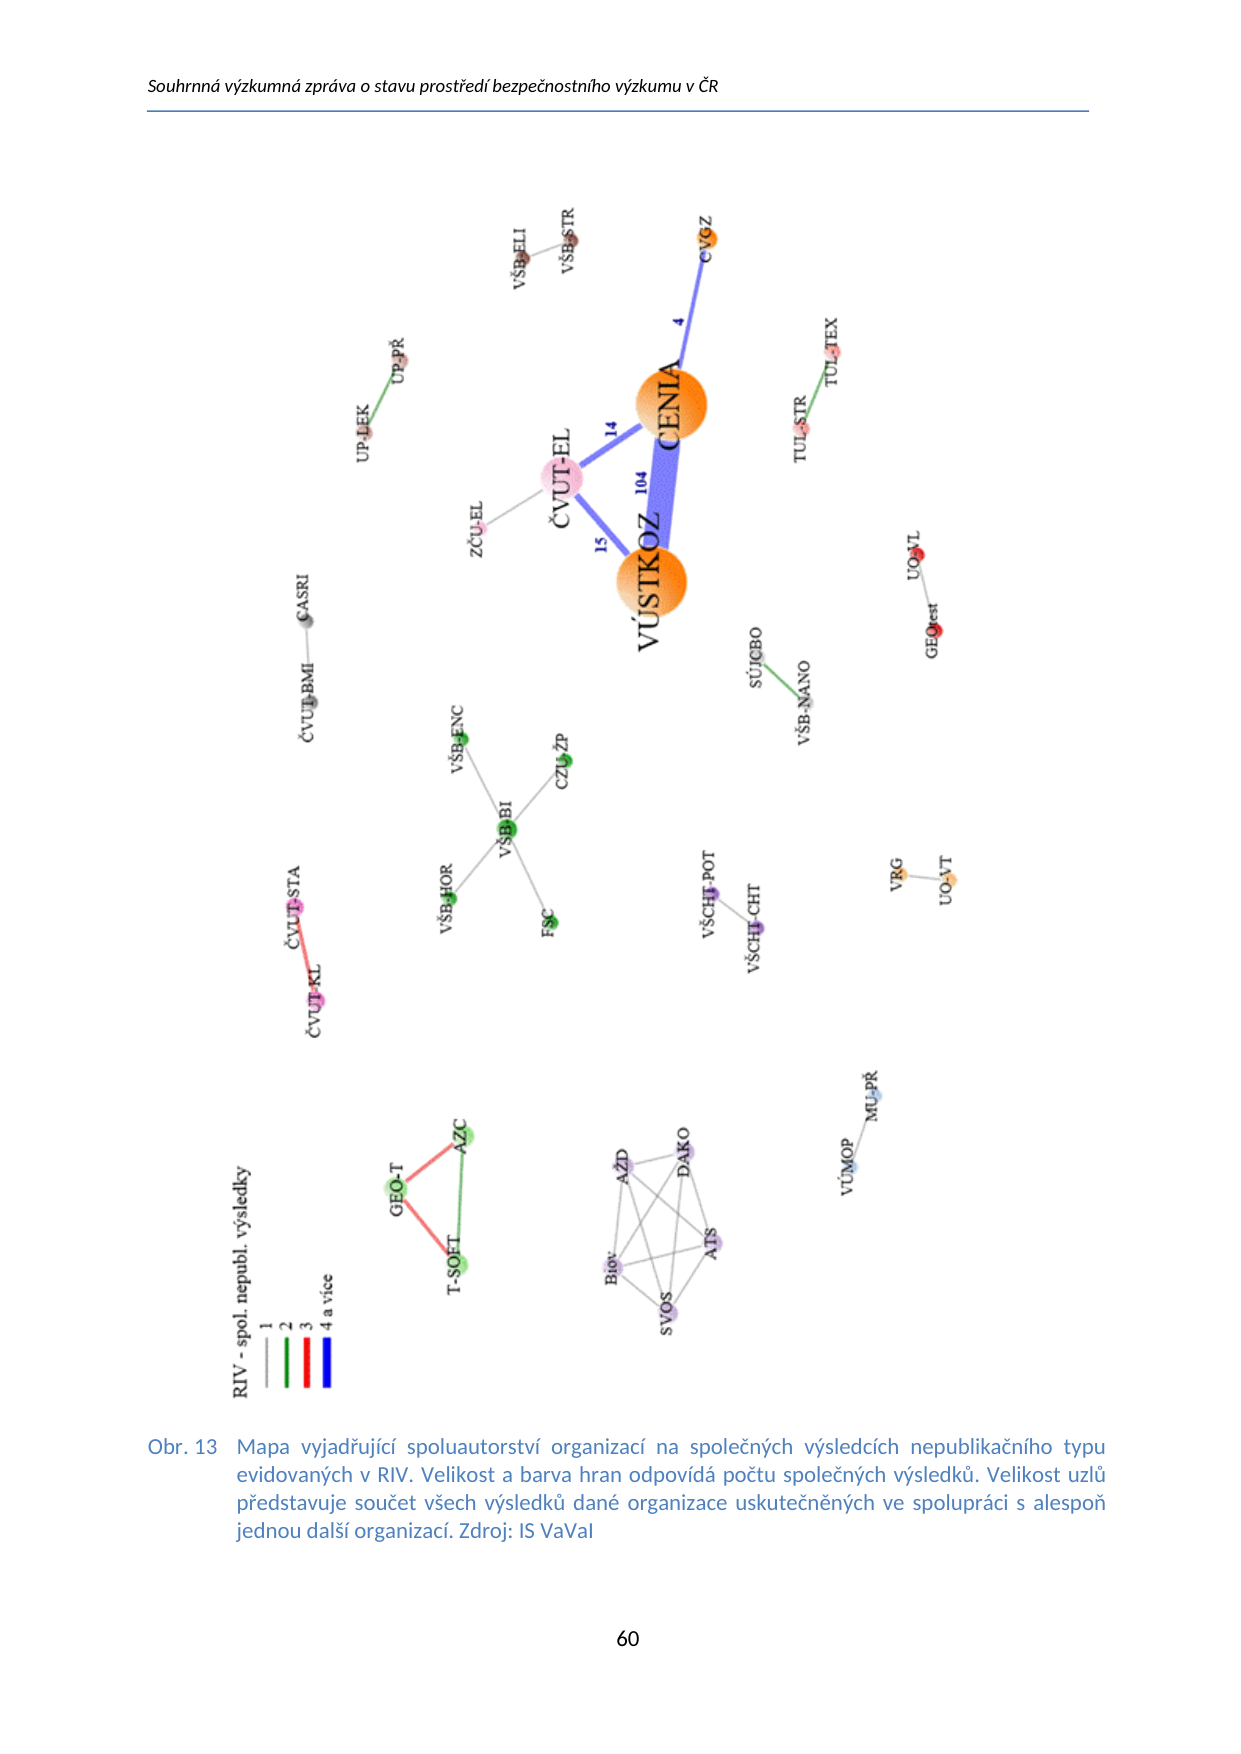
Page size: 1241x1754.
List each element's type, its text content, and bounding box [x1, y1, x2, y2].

picture [226, 200, 1030, 1407]
text Obr. 13 Mapa vyjadřující spoluautorství organizací na společných výsledcích nepublikačního typu evidovaných v RIV. Velikost a barva hran odpovídá počtu společných výsledků. Velikost uzlů představuje součet všech výsledků dané organizace uskutečněných ve spolupráci s alespoň jednou další organizací. Zdroj: IS VaVaI [148, 1432, 1107, 1544]
